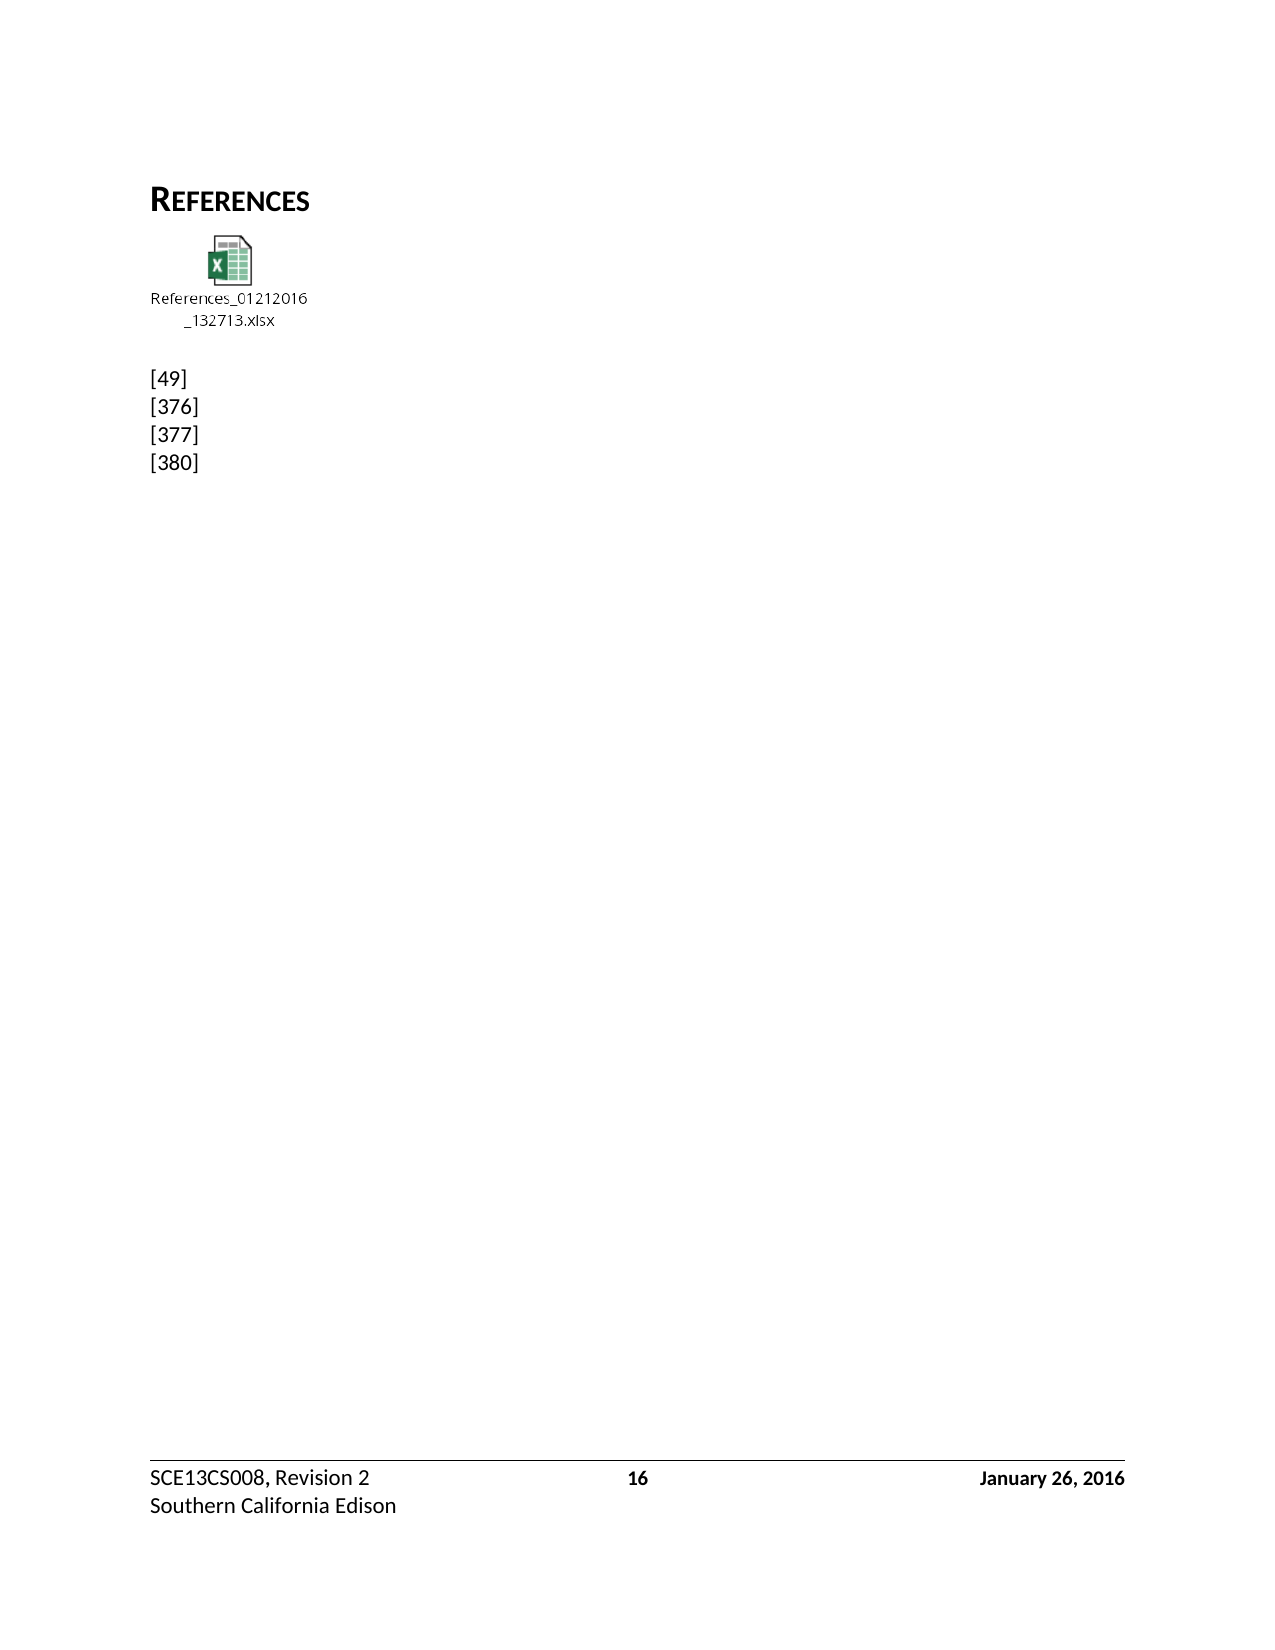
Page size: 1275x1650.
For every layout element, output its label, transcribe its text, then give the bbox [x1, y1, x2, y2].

text [377] [150, 421, 1125, 448]
subtitle References [150, 175, 1125, 221]
text [376] [150, 392, 1125, 421]
text [380] [150, 448, 1125, 477]
text [49] [150, 364, 1125, 392]
